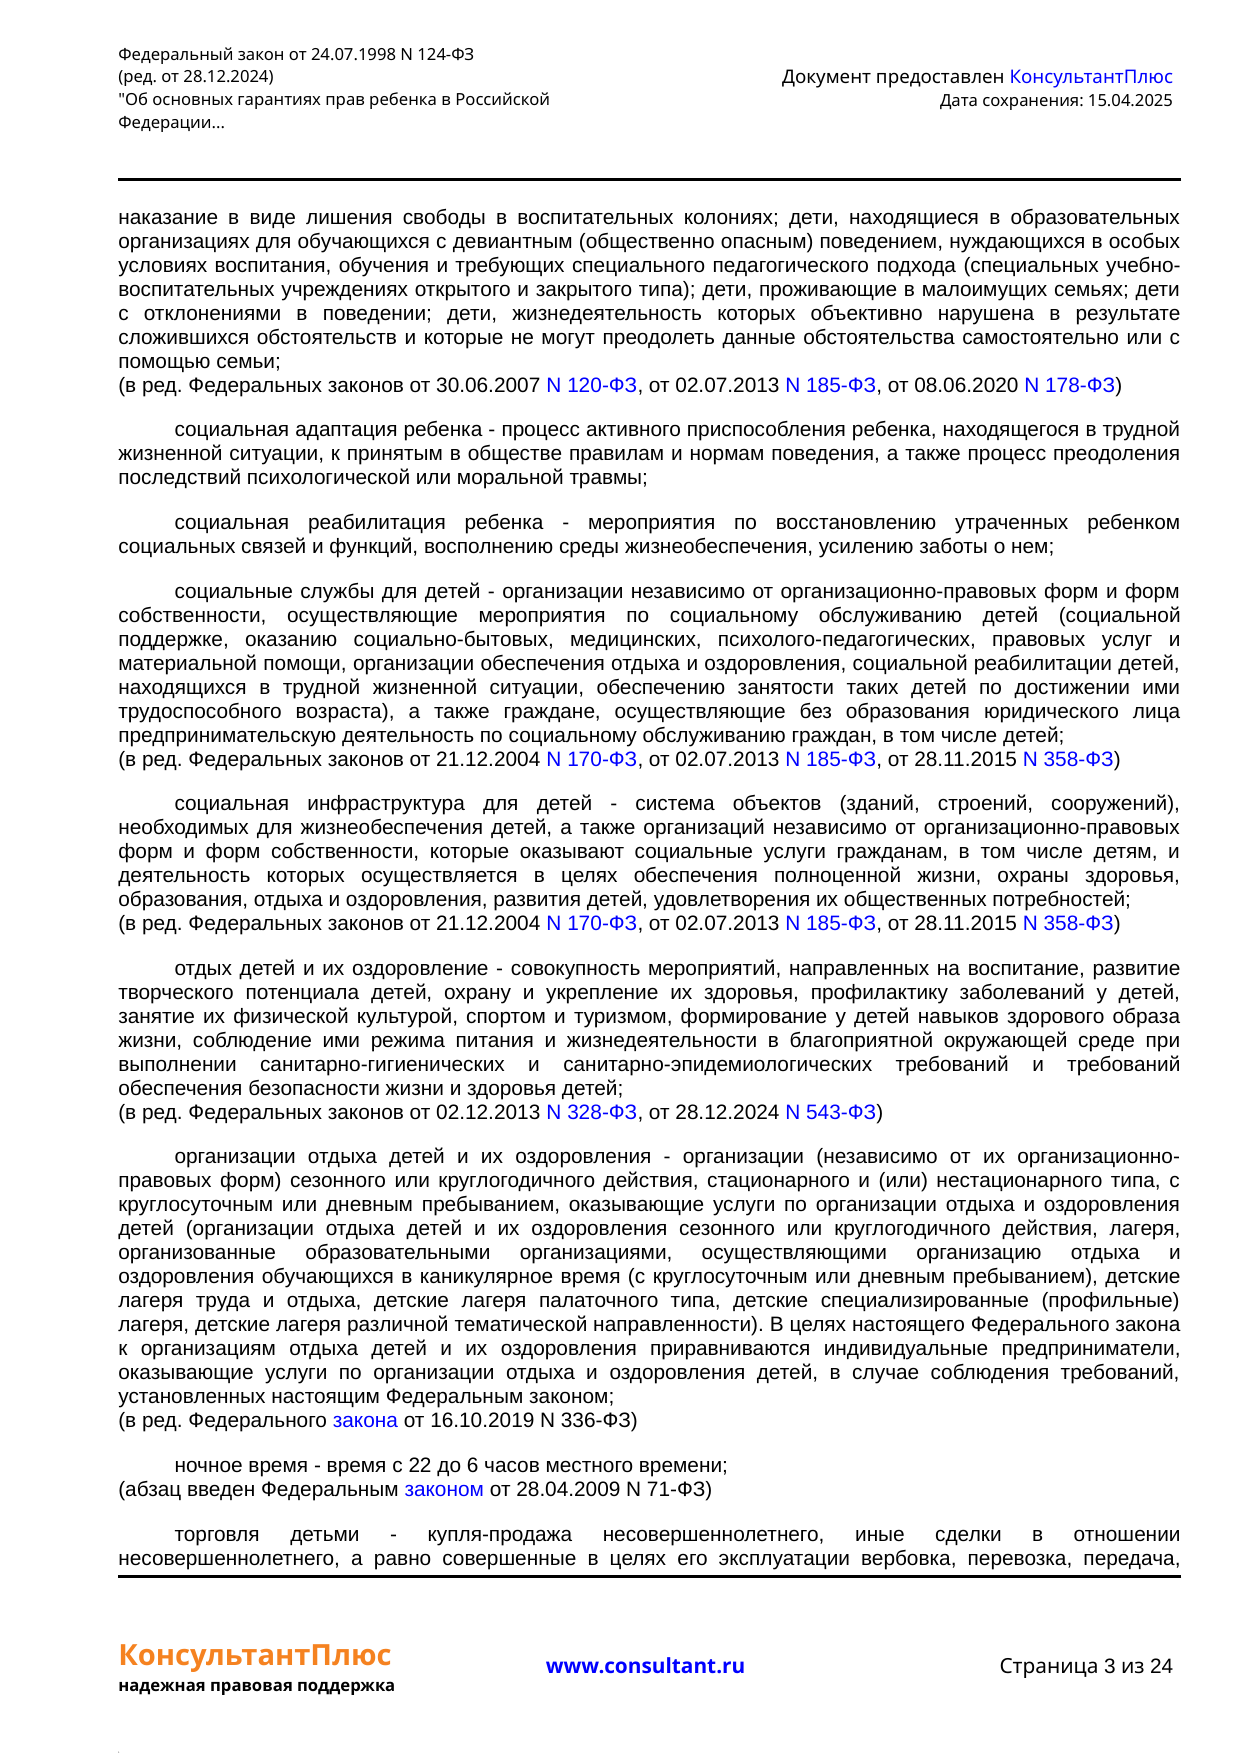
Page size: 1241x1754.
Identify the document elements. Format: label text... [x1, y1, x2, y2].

text (в ред. Федеральных законов от 30.06.2007 N 120-ФЗ, от 02.07.2013 N 185-ФЗ, от 08.06.2020 N 178-ФЗ) [118, 372, 1181, 396]
text (в ред. Федеральных законов от 02.12.2013 N 328-ФЗ, от 28.12.2024 N 543-ФЗ) [118, 1099, 1181, 1123]
text (в ред. Федеральных законов от 21.12.2004 N 170-ФЗ, от 02.07.2013 N 185-ФЗ, от 28.11.2015 N 358-ФЗ) [118, 911, 1181, 935]
text социальная адаптация ребенка - процесс активного приспособления ребенка, находящегося в трудной жизненной ситуации, к принятым в обществе правилам и нормам поведения, а также процесс преодоления последствий психологической или моральной травмы; [118, 417, 1181, 489]
text ночное время - время с 22 до 6 часов местного времени; [118, 1453, 1181, 1477]
text отдых детей и их оздоровление - совокупность мероприятий, направленных на воспитание, развитие творческого потенциала детей, охрану и укрепление их здоровья, профилактику заболеваний у детей, занятие их физической культурой, спортом и туризмом, формирование у детей навыков здорового образа жизни, соблюдение ими режима питания и жизнедеятельности в благоприятной окружающей среде при выполнении санитарно-гигиенических и санитарно-эпидемиологических требований и требований обеспечения безопасности жизни и здоровья детей; [118, 956, 1181, 1099]
text организации отдыха детей и их оздоровления - организации (независимо от их организационно-правовых форм) сезонного или круглогодичного действия, стационарного и (или) нестационарного типа, с круглосуточным или дневным пребыванием, оказывающие услуги по организации отдыха и оздоровления детей (организации отдыха детей и их оздоровления сезонного или круглогодичного действия, лагеря, организованные образовательными организациями, осуществляющими организацию отдыха и оздоровления обучающихся в каникулярное время (с круглосуточным или дневным пребыванием), детские лагеря труда и отдыха, детские лагеря палаточного типа, детские специализированные (профильные) лагеря, детские лагеря различной тематической направленности). В целях настоящего Федерального закона к организациям отдыха детей и их оздоровления приравниваются индивидуальные предприниматели, оказывающие услуги по организации отдыха и оздоровления детей, в случае соблюдения требований, установленных настоящим Федеральным законом; [118, 1144, 1181, 1408]
text социальные службы для детей - организации независимо от организационно-правовых форм и форм собственности, осуществляющие мероприятия по социальному обслуживанию детей (социальной поддержке, оказанию социально-бытовых, медицинских, психолого-педагогических, правовых услуг и материальной помощи, организации обеспечения отдыха и оздоровления, социальной реабилитации детей, находящихся в трудной жизненной ситуации, обеспечению занятости таких детей по достижении ими трудоспособного возраста), а также граждане, осуществляющие без образования юридического лица предпринимательскую деятельность по социальному обслуживанию граждан, в том числе детей; [118, 579, 1181, 746]
text (в ред. Федерального закона от 16.10.2019 N 336-ФЗ) [118, 1408, 1181, 1432]
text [118, 205, 1181, 372]
text (в ред. Федеральных законов от 21.12.2004 N 170-ФЗ, от 02.07.2013 N 185-ФЗ, от 28.11.2015 N 358-ФЗ) [118, 746, 1181, 770]
text социальная инфраструктура для детей - система объектов (зданий, строений, сооружений), необходимых для жизнеобеспечения детей, а также организаций независимо от организационно-правовых форм и форм собственности, которые оказывают социальные услуги гражданам, в том числе детям, и деятельность которых осуществляется в целях обеспечения полноценной жизни, охраны здоровья, образования, отдыха и оздоровления, развития детей, удовлетворения их общественных потребностей; [118, 791, 1181, 911]
text (абзац введен Федеральным законом от 28.04.2009 N 71-ФЗ) [118, 1477, 1181, 1501]
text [118, 1521, 1181, 1569]
text социальная реабилитация ребенка - мероприятия по восстановлению утраченных ребенком социальных связей и функций, восполнению среды жизнеобеспечения, усилению заботы о нем; [118, 510, 1181, 558]
